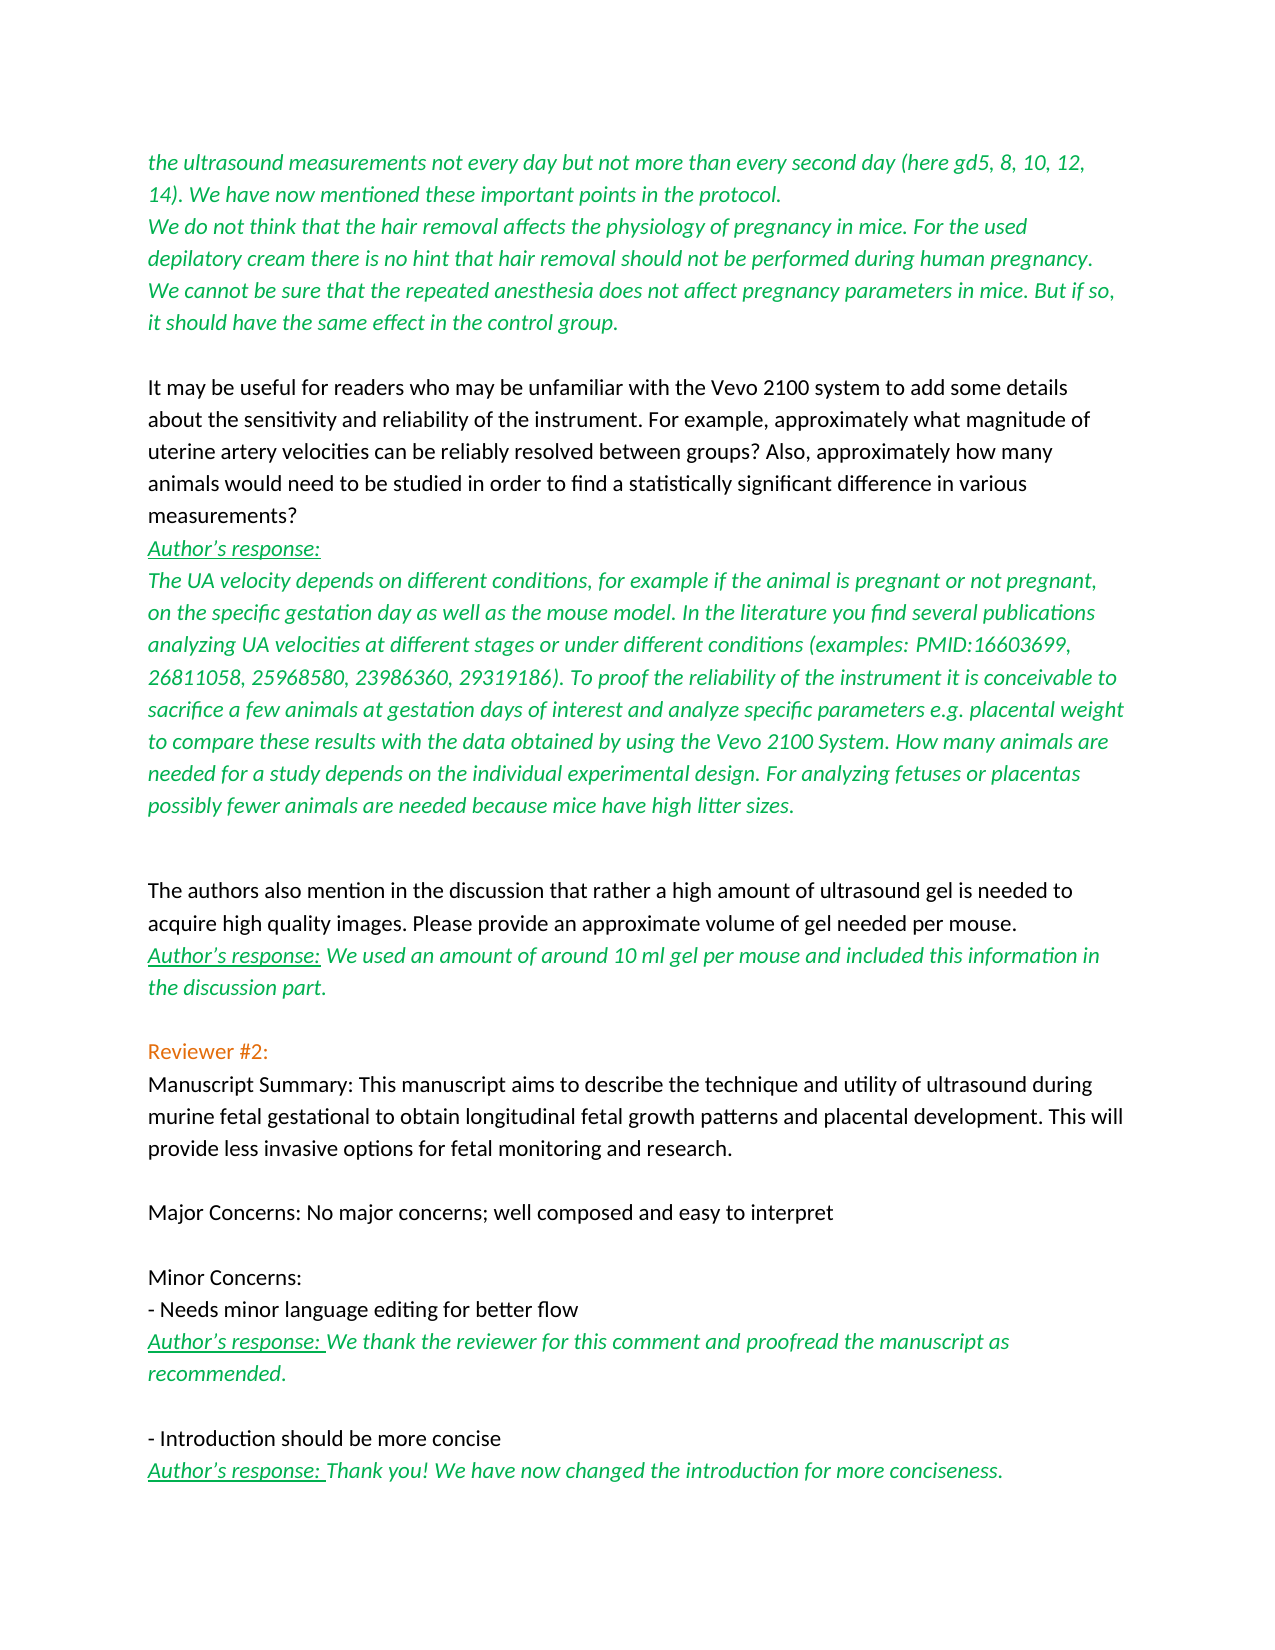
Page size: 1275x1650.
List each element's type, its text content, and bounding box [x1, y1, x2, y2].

text Author’s response: We thank the reviewer for this comment and proofread the manuscript as recommended. [148, 1327, 1127, 1387]
text It may be useful for readers who may be unfamiliar with the Vevo 2100 system to add some details about the sensitivity and reliability of the instrument. For example, approximately what magnitude of uterine artery velocities can be reliably resolved between groups? Also, approximately how many animals would need to be studied in order to find a statistically significant difference in various measurements? Author’s response: [148, 341, 1127, 562]
text The UA velocity depends on different conditions, for example if the animal is pregnant or not pregnant, on the specific gestation day as well as the mouse model. In the literature you find several publications analyzing UA velocities at different stages or under different conditions (examples: PMID:16603699, 26811058, 25968580, 23986360, 29319186). To proof the reliability of the instrument it is conceivable to sacrifice a few animals at gestation days of interest and analyze specific parameters e.g. placental weight to compare these results with the data obtained by using the Vevo 2100 System. How many animals are needed for a study depends on the individual experimental design. For analyzing fetuses or placentas possibly fewer animals are needed because mice have high litter sizes. [148, 566, 1127, 819]
text We do not think that the hair removal affects the physiology of pregnancy in mice. For the used depilatory cream there is no hint that hair removal should not be performed during human pregnancy. We cannot be sure that the repeated anesthesia does not affect pregnancy parameters in mice. But if so, it should have the same effect in the control group. [148, 212, 1127, 337]
text Reviewer #2: Manuscript Summary: This manuscript aims to describe the technique and utility of ultrasound during murine fetal gestational to obtain longitudinal fetal growth patterns and placental development. This will provide less invasive options for fetal monitoring and research. Major Concerns: No major concerns; well composed and easy to interpret Minor Concerns: - Needs minor language editing for better flow [148, 1005, 1127, 1323]
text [148, 148, 1127, 208]
text - Introduction should be more concise [148, 1392, 1127, 1452]
text The authors also mention in the discussion that rather a high amount of ultrasound gel is needed to acquire high quality images. Please provide an approximate volume of gel needed per mouse. Author’s response: We used an amount of around 10 ml gel per mouse and included this information in the discussion part. [148, 844, 1127, 1001]
text Author’s response: Thank you! We have now changed the introduction for more conciseness. [148, 1456, 1127, 1484]
